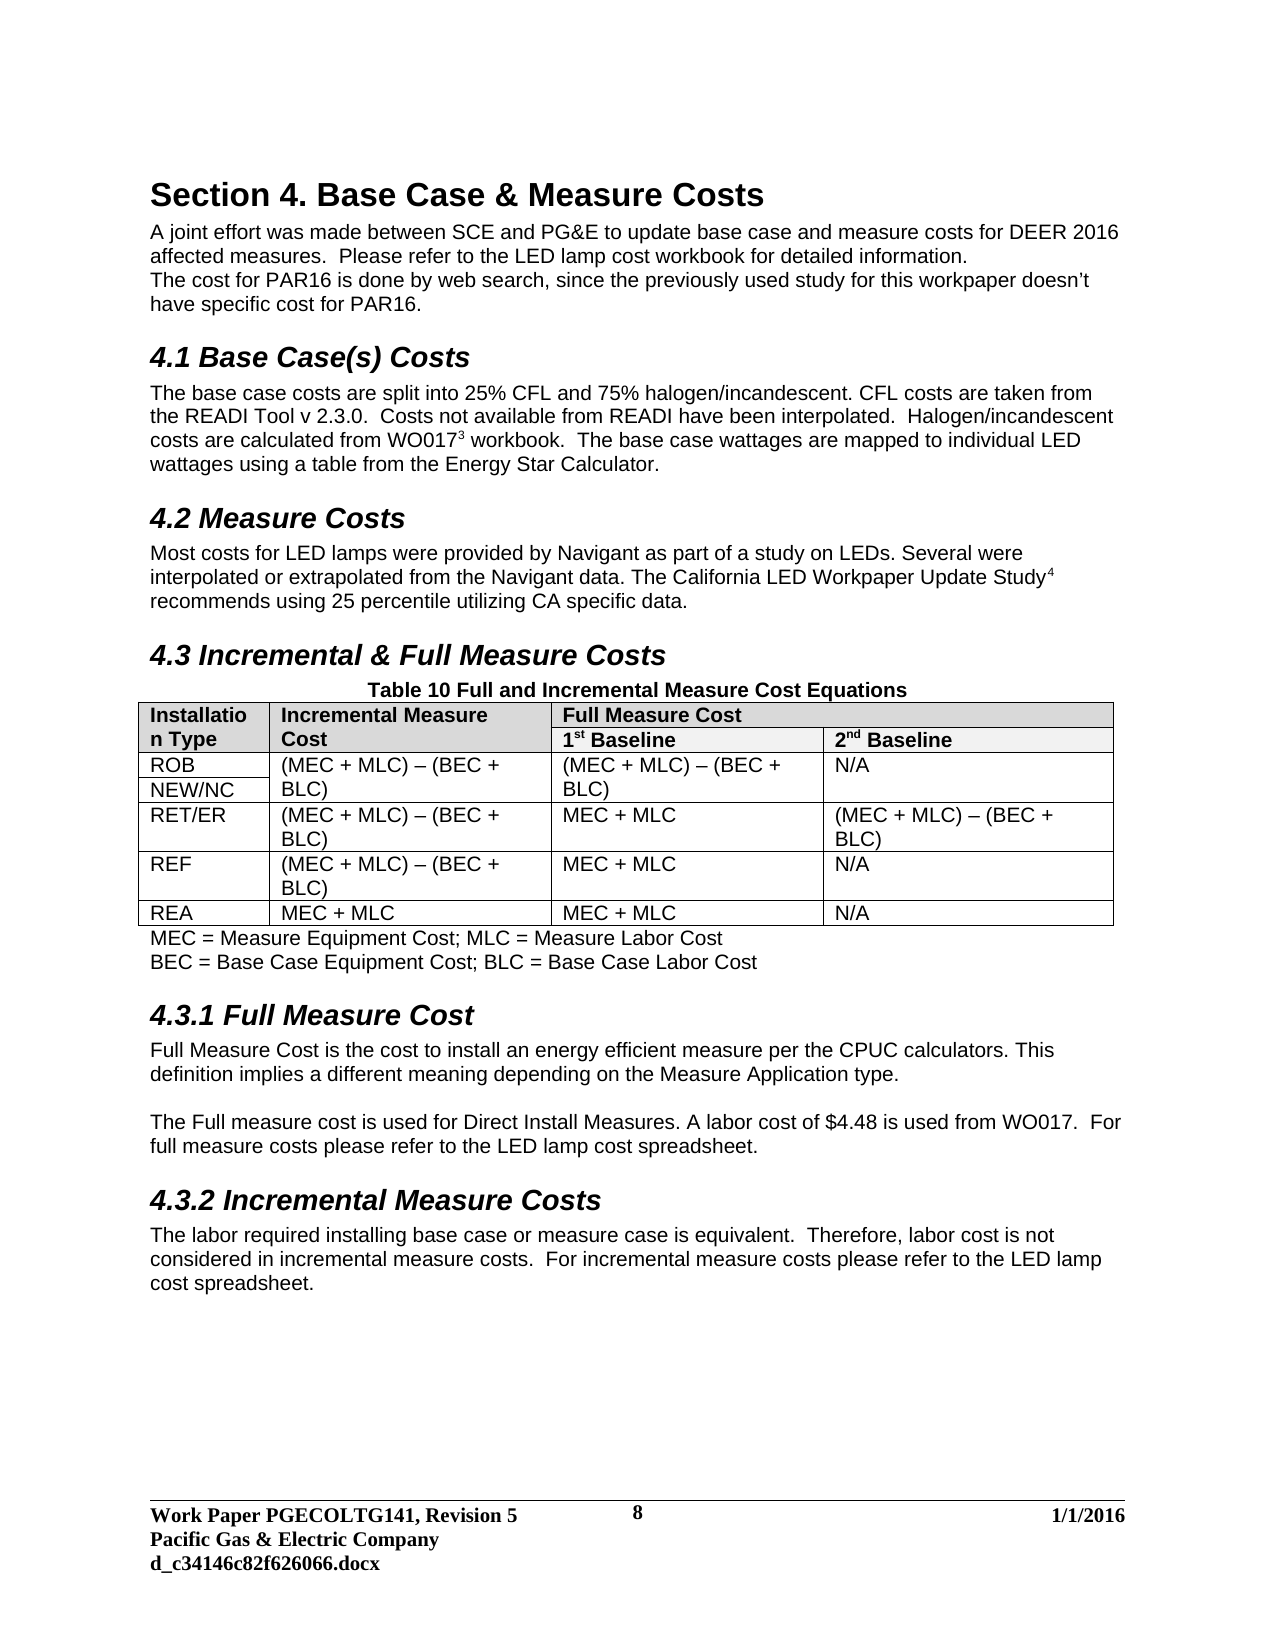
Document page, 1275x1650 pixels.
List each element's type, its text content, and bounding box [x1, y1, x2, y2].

table_cell (MEC + MLC) – (BEC + BLC) [270, 803, 551, 851]
table_cell (MEC + MLC) – (BEC + BLC) [824, 803, 1113, 851]
subtitle 4.3 Incremental & Full Measure Costs [150, 638, 1125, 671]
text The base case costs are split into 25% CFL and 75% halogen/incandescent. CFL costs are taken from the READI Tool v 2.3.0. Costs not available from READI have been interpolated. Halogen/incandescent costs are calculated from WO017 workbook. The base case wattages are mapped to individual LED wattages using a table from the Energy Star Calculator. [150, 380, 1125, 476]
subtitle 4.3.1 Full Measure Cost [150, 998, 1125, 1032]
text Table 10 Full and Incremental Measure Cost Equations [150, 678, 1125, 702]
table_header Full Measure Cost [552, 703, 1113, 727]
subtitle 4.2 Measure Costs [150, 501, 1125, 535]
table_cell (MEC + MLC) – (BEC + BLC) [552, 753, 823, 802]
table_header Incremental Measure Cost [270, 703, 551, 752]
table_cell N/A [824, 901, 1113, 924]
table_cell ROB [139, 753, 269, 777]
table_cell N/A [824, 753, 1113, 802]
text BEC = Base Case Equipment Cost; BLC = Base Case Labor Cost [150, 949, 1125, 973]
table_cell MEC + MLC [552, 803, 823, 851]
text The cost for PAR16 is done by web search, since the previously used study for this workpaper doesn’t have specific cost for PAR16. [150, 268, 1125, 316]
table_cell (MEC + MLC) – (BEC + BLC) [270, 852, 551, 899]
text The labor required installing base case or measure case is equivalent. Therefore, labor cost is not considered in incremental measure costs. For incremental measure costs please refer to the LED lamp cost spreadsheet. [150, 1223, 1125, 1295]
table_cell REF [139, 852, 269, 899]
subtitle 4.1 Base Case(s) Costs [150, 341, 1125, 374]
table_cell RET/ER [139, 803, 269, 851]
subtitle 4.3.2 Incremental Measure Costs [150, 1183, 1125, 1217]
table_cell (MEC + MLC) – (BEC + BLC) [270, 753, 551, 802]
table_cell 2nd Baseline [824, 728, 1113, 752]
text The Full measure cost is used for Direct Install Measures. A labor cost of $4.48 is used from WO017. For full measure costs please refer to the LED lamp cost spreadsheet. [150, 1110, 1125, 1158]
table_header Installation Type [139, 703, 269, 752]
table_cell NEW/NC [139, 778, 269, 802]
table_cell MEC + MLC [270, 901, 551, 924]
table_cell MEC + MLC [552, 901, 823, 924]
text Full Measure Cost is the cost to install an energy efficient measure per the CPUC calculators. This definition implies a different meaning depending on the Measure Application type. [150, 1038, 1125, 1086]
text A joint effort was made between SCE and PG&E to update base case and measure costs for DEER 2016 affected measures. Please refer to the LED lamp cost workbook for detailed information. [150, 220, 1125, 268]
text MEC = Measure Equipment Cost; MLC = Measure Labor Cost [150, 926, 1125, 949]
table_cell MEC + MLC [552, 852, 823, 899]
table_cell REA [139, 901, 269, 924]
text Most costs for LED lamps were provided by Navigant as part of a study on LEDs. Several were interpolated or extrapolated from the Navigant data. The California LED Workpaper Update Study recommends using 25 percentile utilizing CA specific data. [150, 541, 1125, 613]
table_cell 1st Baseline [552, 728, 823, 752]
subtitle Section 4. Base Case & Measure Costs [150, 175, 1125, 213]
table_cell N/A [824, 852, 1113, 899]
